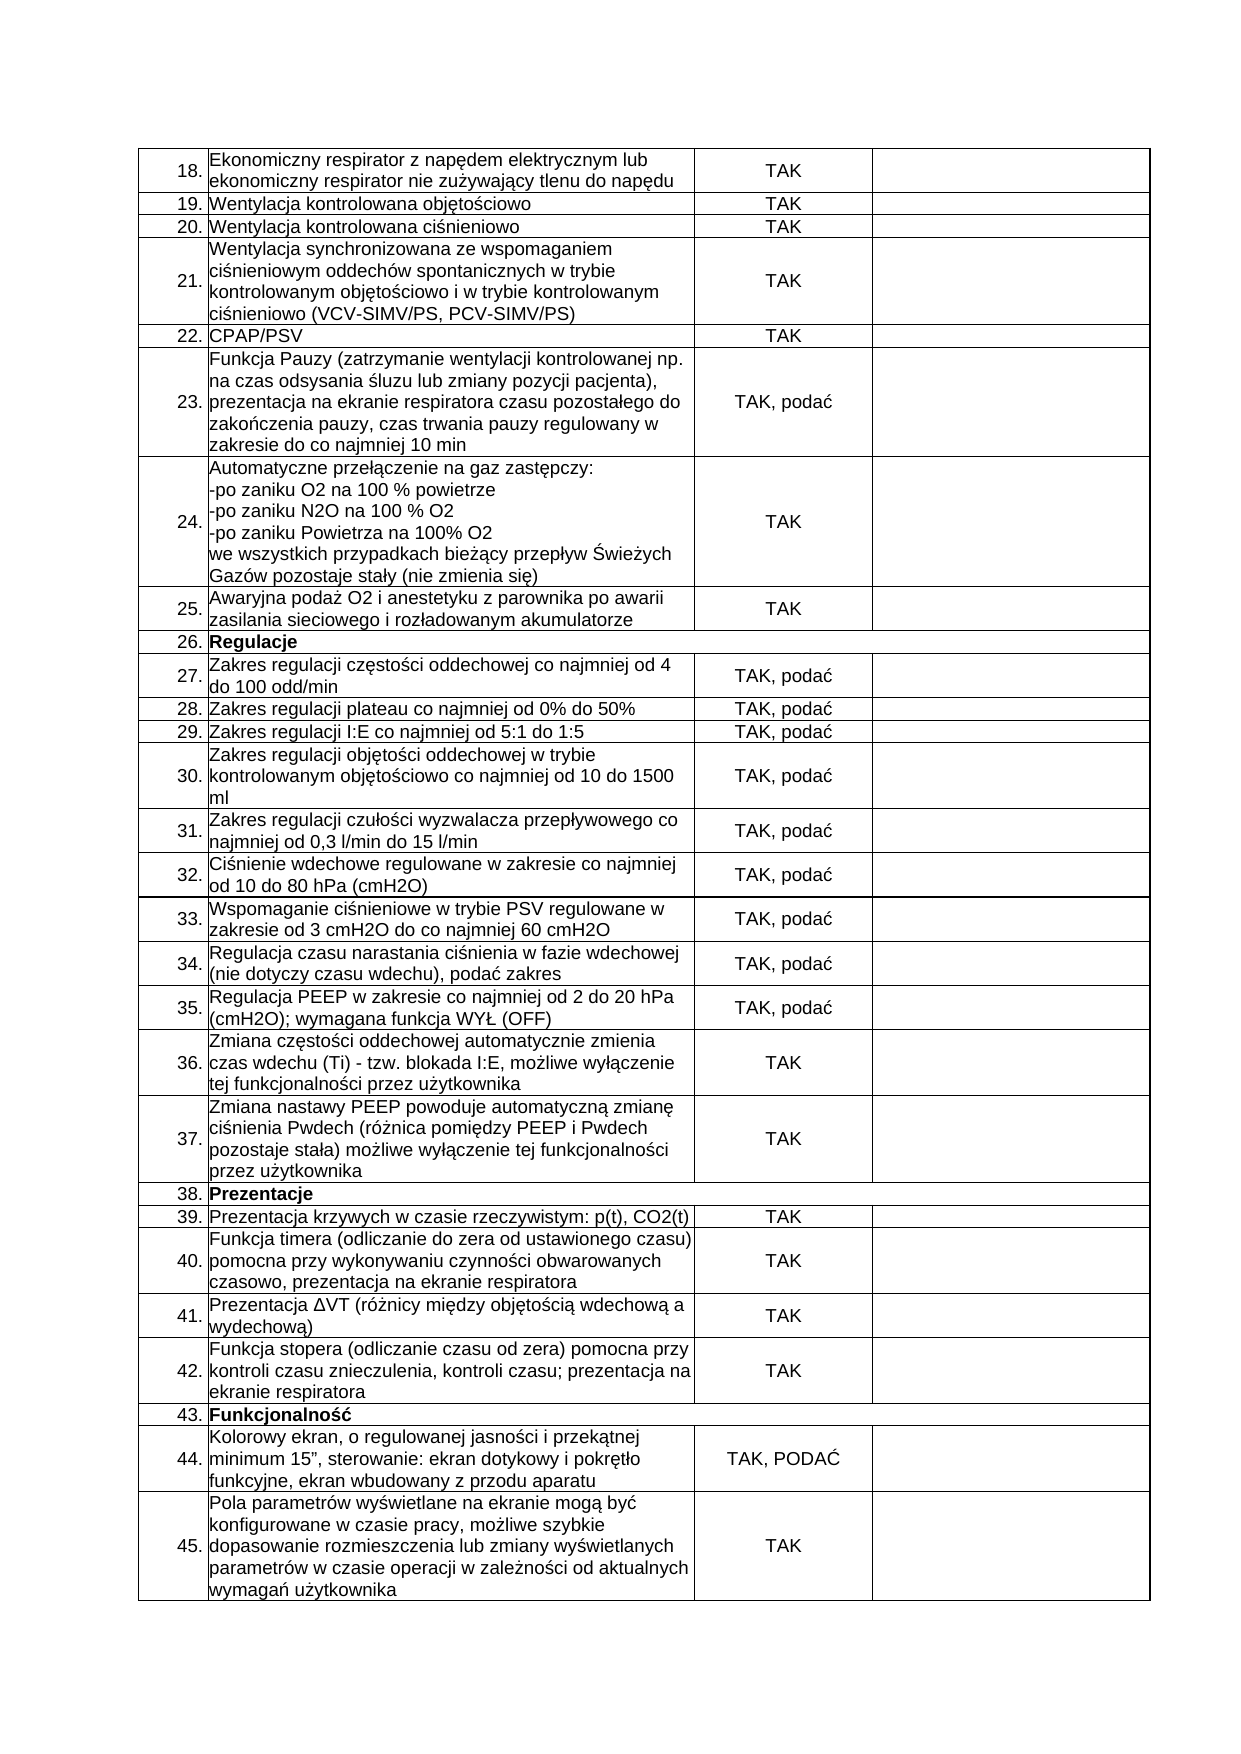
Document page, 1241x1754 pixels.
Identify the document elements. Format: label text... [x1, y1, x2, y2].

table_cell [873, 193, 1149, 214]
table_cell TAK [695, 193, 872, 214]
table_cell Kolorowy ekran, o regulowanej jasności i przekątnej minimum 15”, sterowanie: ekran dotykowy i pokrętło funkcyjne, ekran wbudowany z przodu aparatu [209, 1426, 694, 1491]
table_cell [873, 1294, 1149, 1337]
table_cell [139, 238, 208, 324]
table_cell [139, 587, 208, 630]
table_cell Ekonomiczny respirator z napędem elektrycznym lub ekonomiczny respirator nie zużywający tlenu do napędu [209, 149, 694, 192]
table_cell [139, 942, 208, 985]
table_cell [139, 348, 208, 456]
table_cell Zmiana częstości oddechowej automatycznie zmienia czas wdechu (Ti) - tzw. blokada I:E, możliwe wyłączenie tej funkcjonalności przez użytkownika [209, 1030, 694, 1094]
table_cell Zakres regulacji plateau co najmniej od 0% do 50% [209, 698, 694, 720]
table_cell TAK [695, 238, 872, 324]
table_cell [873, 698, 1149, 720]
table_cell Regulacje [209, 631, 1149, 653]
table_cell [873, 348, 1149, 456]
table_cell [873, 1492, 1149, 1600]
table_cell Zmiana nastawy PEEP powoduje automatyczną zmianę ciśnienia Pwdech (różnica pomiędzy PEEP i Pwdech pozostaje stała) możliwe wyłączenie tej funkcjonalności przez użytkownika [209, 1096, 694, 1182]
table_cell Funkcjonalność [209, 1404, 1149, 1425]
table_cell [139, 1183, 208, 1204]
table_cell [139, 1228, 208, 1293]
table_cell Zakres regulacji objętości oddechowej w trybie kontrolowanym objętościowo co najmniej od 10 do 1500 ml [209, 743, 694, 808]
table_cell Zakres regulacji częstości oddechowej co najmniej od 4 do 100 odd/min [209, 654, 694, 697]
table_cell [139, 193, 208, 214]
table_cell [139, 853, 208, 896]
table_cell TAK, podać [695, 348, 872, 456]
table_cell TAK, podać [695, 898, 872, 941]
table_cell TAK [695, 149, 872, 192]
table_cell TAK [695, 587, 872, 630]
table_cell [139, 631, 208, 653]
table_cell [873, 654, 1149, 697]
table_cell Wentylacja kontrolowana objętościowo [209, 193, 694, 214]
table_cell TAK [695, 457, 872, 586]
table_cell [873, 1096, 1149, 1182]
table_cell [139, 1294, 208, 1337]
table_cell Pola parametrów wyświetlane na ekranie mogą być konfigurowane w czasie pracy, możliwe szybkie dopasowanie rozmieszczenia lub zmiany wyświetlanych parametrów w czasie operacji w zależności od aktualnych wymagań użytkownika [209, 1492, 694, 1600]
table_cell Prezentacje [209, 1183, 1149, 1204]
table_cell [139, 457, 208, 586]
table_cell TAK [695, 215, 872, 237]
table_cell [873, 149, 1149, 192]
table_cell TAK, podać [695, 743, 872, 808]
table_cell TAK, podać [695, 809, 872, 852]
table_cell TAK, PODAĆ [695, 1426, 872, 1491]
table_cell [873, 809, 1149, 852]
table_cell Wspomaganie ciśnieniowe w trybie PSV regulowane w zakresie od 3 cmH2O do co najmniej 60 cmH2O [209, 898, 694, 941]
table_cell Zakres regulacji I:E co najmniej od 5:1 do 1:5 [209, 721, 694, 742]
table_cell TAK [695, 1206, 872, 1227]
table_cell [139, 215, 208, 237]
table_cell [139, 149, 208, 192]
table_cell TAK, podać [695, 721, 872, 742]
table_cell [873, 942, 1149, 985]
table_cell [139, 1030, 208, 1094]
table_cell [139, 809, 208, 852]
table_cell Funkcja stopera (odliczanie czasu od zera) pomocna przy kontroli czasu znieczulenia, kontroli czasu; prezentacja na ekranie respiratora [209, 1338, 694, 1403]
table_cell TAK [695, 1030, 872, 1094]
table_cell [873, 853, 1149, 896]
table_cell [139, 1492, 208, 1600]
table_cell TAK [695, 1096, 872, 1182]
table_cell [873, 1030, 1149, 1094]
table_cell TAK, podać [695, 853, 872, 896]
table_cell Regulacja PEEP w zakresie co najmniej od 2 do 20 hPa (cmH2O); wymagana funkcja WYŁ (OFF) [209, 986, 694, 1029]
table_cell Awaryjna podaż O2 i anestetyku z parownika po awarii zasilania sieciowego i rozładowanym akumulatorze [209, 587, 694, 630]
table_cell [139, 743, 208, 808]
table_cell Wentylacja synchronizowana ze wspomaganiem ciśnieniowym oddechów spontanicznych w trybie kontrolowanym objętościowo i w trybie kontrolowanym ciśnieniowo (VCV-SIMV/PS, PCV-SIMV/PS) [209, 238, 694, 324]
table_cell CPAP/PSV [209, 325, 694, 347]
table_cell [873, 457, 1149, 586]
table_cell Automatyczne przełączenie na gaz zastępczy: -po zaniku O2 na 100 % powietrze -po zaniku N2O na 100 % O2 -po zaniku Powietrza na 100% O2 we wszystkich przypadkach bieżący przepływ Świeżych Gazów pozostaje stały (nie zmienia się) [209, 457, 694, 586]
table_cell [139, 1096, 208, 1182]
table_cell TAK [695, 1294, 872, 1337]
table_cell TAK [695, 1338, 872, 1403]
table_cell [873, 721, 1149, 742]
table_cell [139, 1404, 208, 1425]
table_cell Prezentacja ΔVT (różnicy między objętością wdechową a wydechową) [209, 1294, 694, 1337]
table_cell Ciśnienie wdechowe regulowane w zakresie co najmniej od 10 do 80 hPa (cmH2O) [209, 853, 694, 896]
table_cell [873, 743, 1149, 808]
table_cell [139, 1206, 208, 1227]
table_cell [873, 1338, 1149, 1403]
table_cell [873, 1228, 1149, 1293]
table_cell [873, 1206, 1149, 1227]
table_cell [139, 986, 208, 1029]
table_cell [873, 325, 1149, 347]
table_cell [139, 1426, 208, 1491]
table_cell TAK, podać [695, 986, 872, 1029]
table_cell [139, 698, 208, 720]
table_cell Prezentacja krzywych w czasie rzeczywistym: p(t), CO2(t) [209, 1206, 694, 1227]
table_cell TAK [695, 1492, 872, 1600]
table_cell [873, 986, 1149, 1029]
table_cell [873, 215, 1149, 237]
table_cell [139, 721, 208, 742]
table_cell TAK [695, 1228, 872, 1293]
table_cell TAK, podać [695, 942, 872, 985]
table_cell [873, 1426, 1149, 1491]
table_cell [139, 654, 208, 697]
table_cell Wentylacja kontrolowana ciśnieniowo [209, 215, 694, 237]
table_cell [873, 587, 1149, 630]
table_cell TAK [695, 325, 872, 347]
table_cell [873, 898, 1149, 941]
table_cell Regulacja czasu narastania ciśnienia w fazie wdechowej (nie dotyczy czasu wdechu), podać zakres [209, 942, 694, 985]
table_cell Zakres regulacji czułości wyzwalacza przepływowego co najmniej od 0,3 l/min do 15 l/min [209, 809, 694, 852]
table_cell Funkcja timera (odliczanie do zera od ustawionego czasu) pomocna przy wykonywaniu czynności obwarowanych czasowo, prezentacja na ekranie respiratora [209, 1228, 694, 1293]
table_cell [139, 325, 208, 347]
table_cell Funkcja Pauzy (zatrzymanie wentylacji kontrolowanej np. na czas odsysania śluzu lub zmiany pozycji pacjenta), prezentacja na ekranie respiratora czasu pozostałego do zakończenia pauzy, czas trwania pauzy regulowany w zakresie do co najmniej 10 min [209, 348, 694, 456]
table_cell TAK, podać [695, 698, 872, 720]
table_cell TAK, podać [695, 654, 872, 697]
table_cell [873, 238, 1149, 324]
table_cell [139, 898, 208, 941]
table_cell [139, 1338, 208, 1403]
